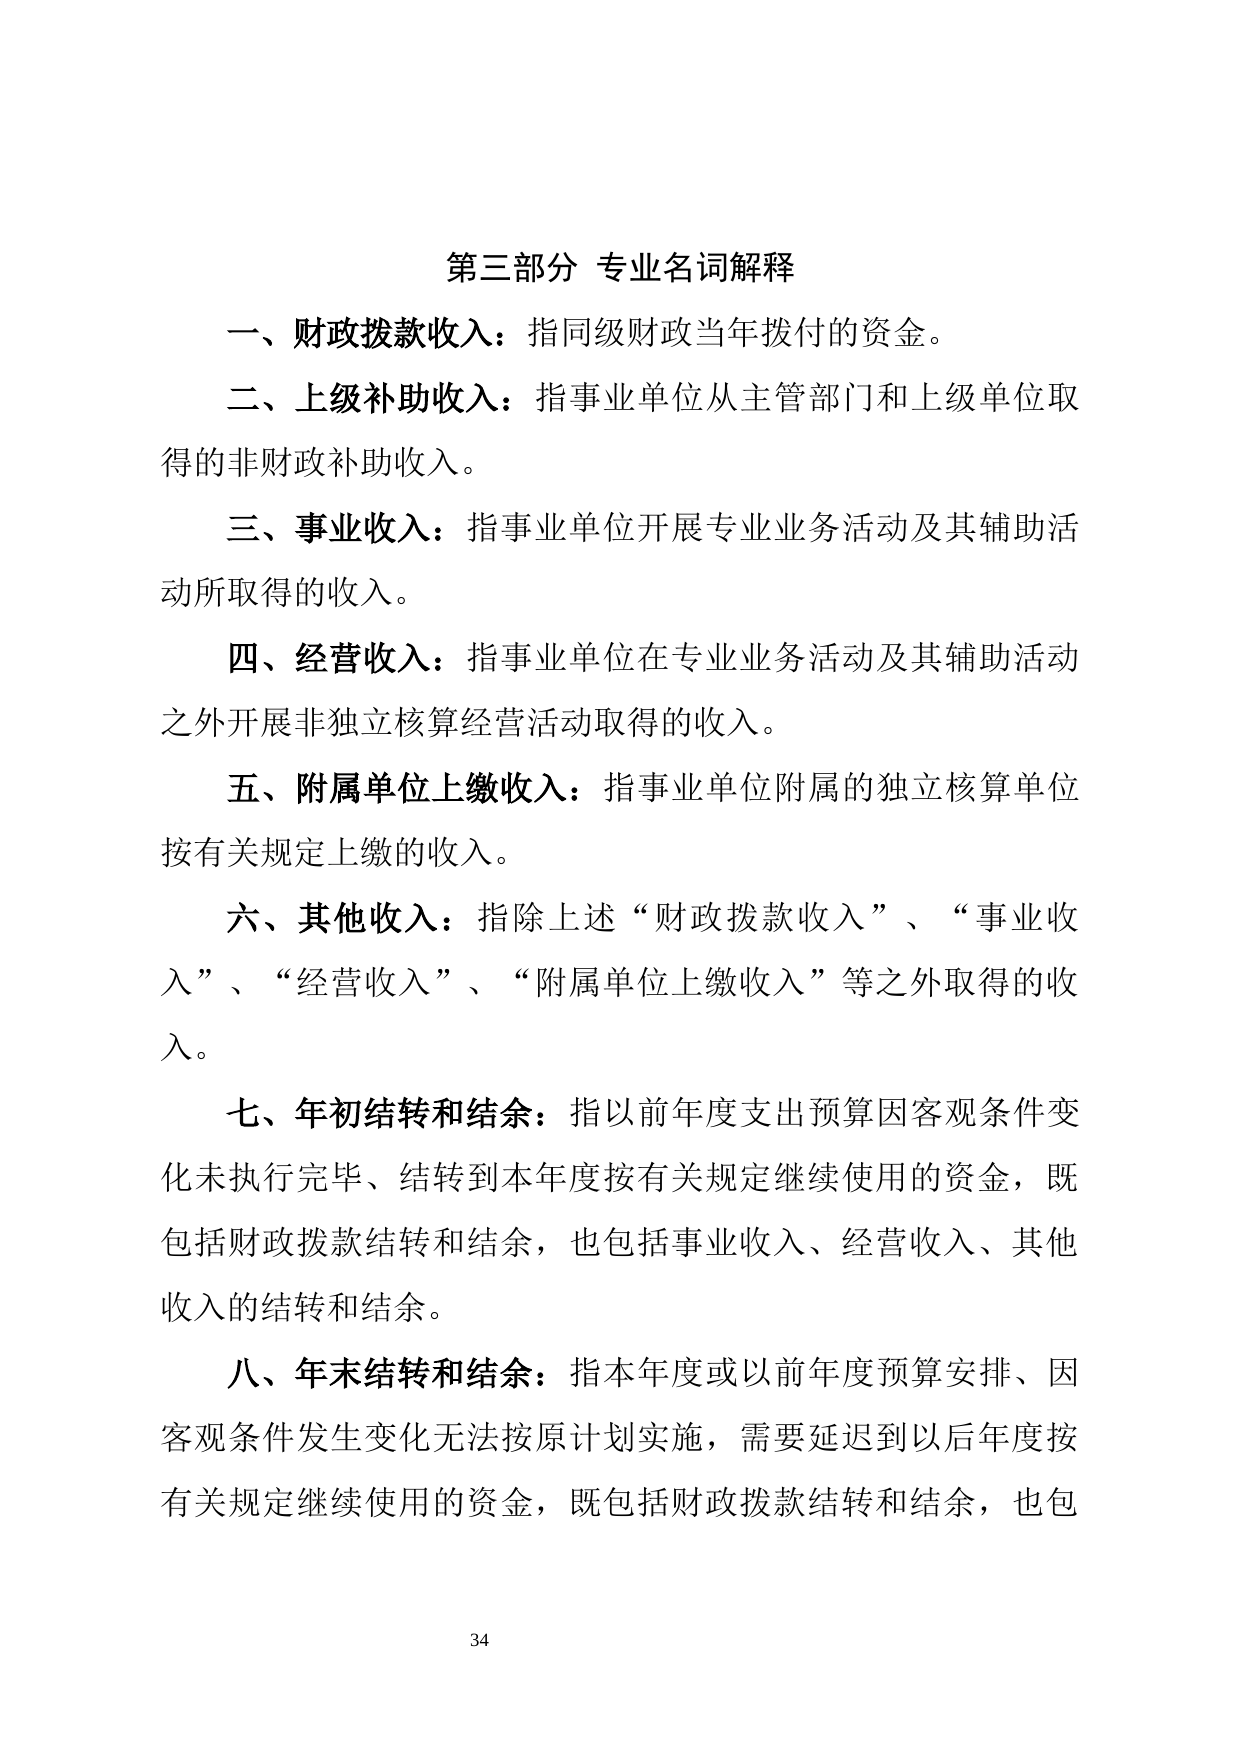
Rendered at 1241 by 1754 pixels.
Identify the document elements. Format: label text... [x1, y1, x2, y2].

text 二、上级补助收入：指事业单位从主管部门和上级单位取得的非财政补助收入。 [159, 363, 1081, 493]
text 七、年初结转和结余：指以前年度支出预算因客观条件变化未执行完毕、结转到本年度按有关规定继续使用的资金，既包括财政拨款结转和结余，也包括事业收入、经营收入、其他收入的结转和结余。 [159, 1078, 1081, 1338]
text 四、经营收入：指事业单位在专业业务活动及其辅助活动之外开展非独立核算经营活动取得的收入。 [159, 623, 1081, 753]
text 三、事业收入：指事业单位开展专业业务活动及其辅助活动所取得的收入。 [159, 493, 1081, 623]
text 五、附属单位上缴收入：指事业单位附属的独立核算单位按有关规定上缴的收入。 [159, 753, 1081, 883]
text 六、其他收入：指除上述“财政拨款收入”、“事业收入”、“经营收入”、“附属单位上缴收入”等之外取得的收入。 [159, 883, 1081, 1078]
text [159, 1338, 1081, 1533]
text 第三部分 专业名词解释 [159, 233, 1081, 298]
text 一、财政拨款收入：指同级财政当年拨付的资金。 [159, 298, 1081, 363]
